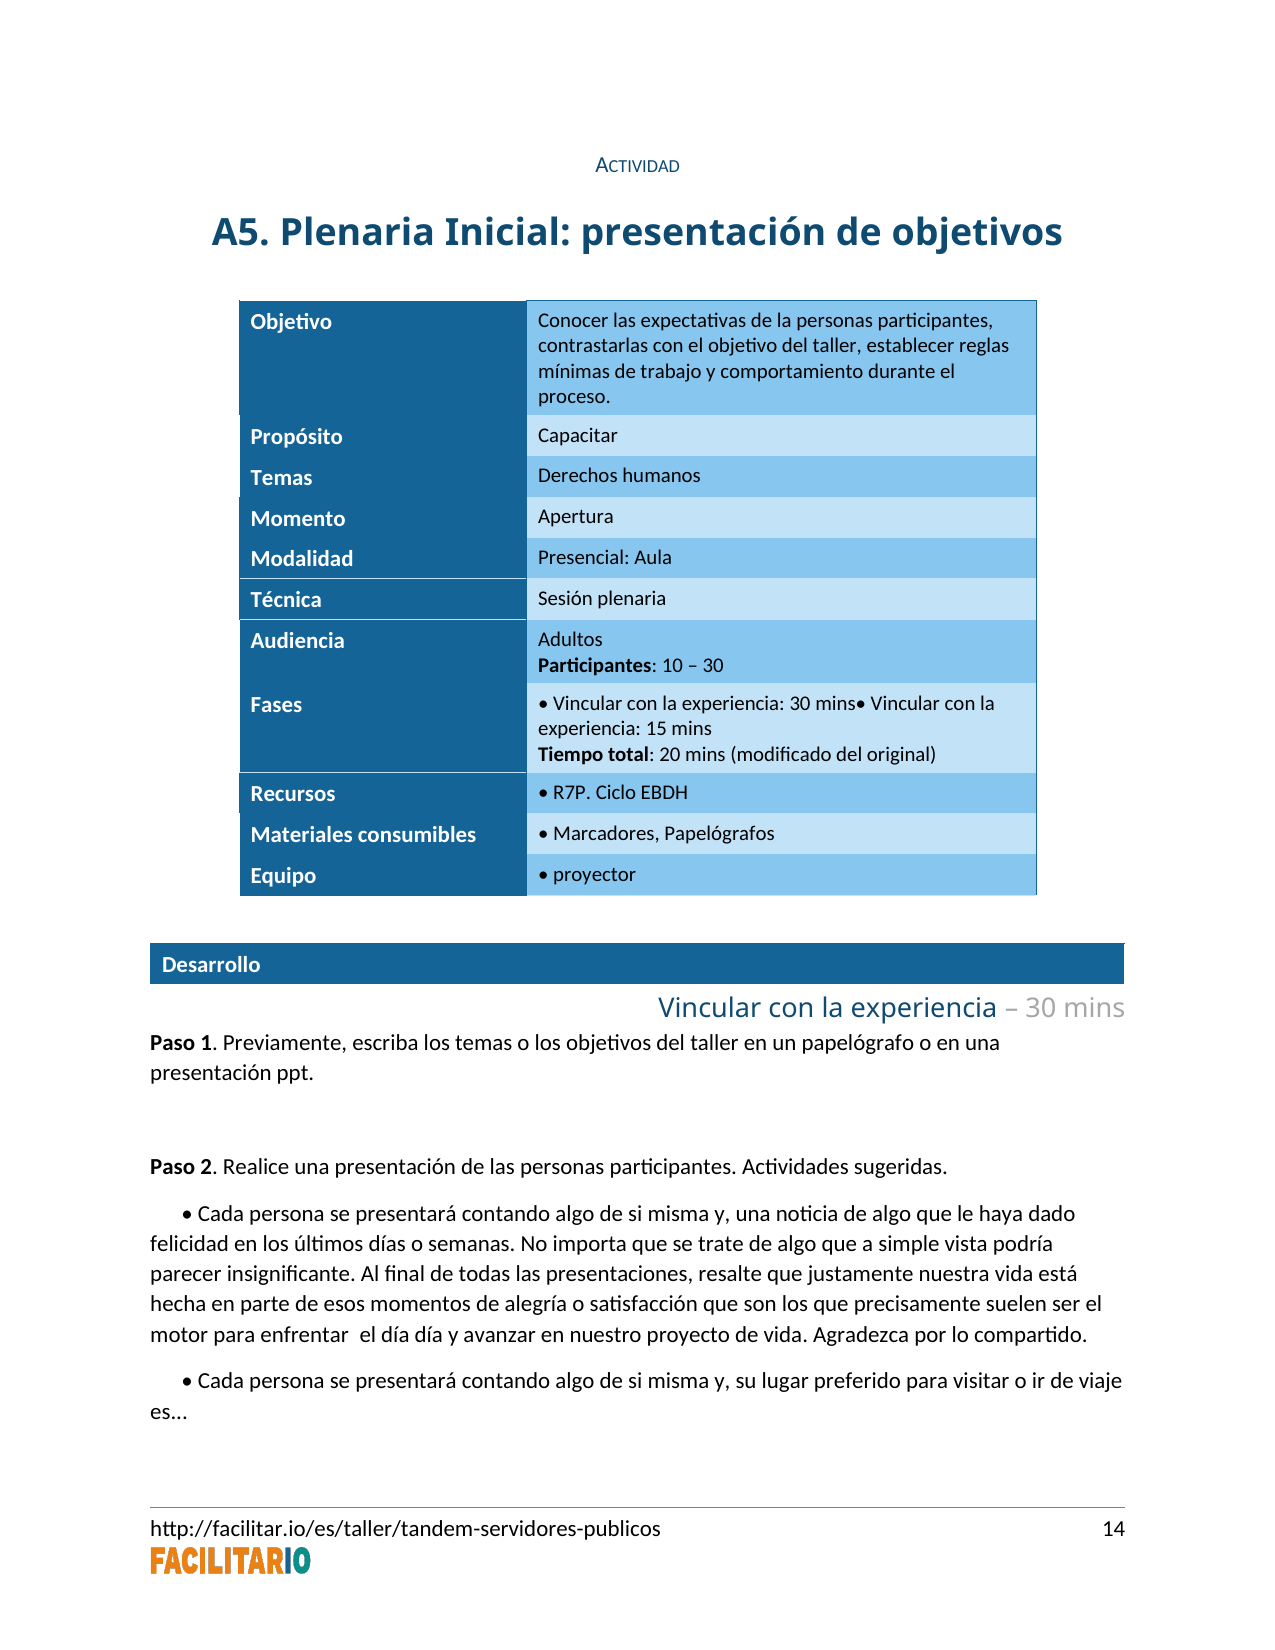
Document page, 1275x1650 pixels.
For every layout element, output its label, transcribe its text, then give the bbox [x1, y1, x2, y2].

table_cell Modalidad [240, 539, 526, 578]
table_header Objetivo [240, 301, 526, 415]
table_cell Audiencia [240, 621, 526, 683]
table_cell • Vincular con la experiencia: 30 mins Tiempo total: 20 mins (modificado del original) [527, 683, 1036, 772]
table_cell • R7P. Ciclo EBDH [527, 773, 1036, 813]
text Paso 2. Realice una presentación de las personas participantes. Actividades sugeridas. [150, 1152, 1125, 1180]
text • Cada persona se presentará contando algo de si misma y, su lugar preferido para visitar o ir de viaje es... [150, 1367, 1125, 1425]
table_cell • Marcadores, Papelógrafos [527, 813, 1036, 854]
table_cell Recursos [240, 774, 526, 813]
table_cell Adultos Participantes: 10 – 30 [527, 620, 1036, 683]
table_cell Derechos humanos [527, 456, 1036, 497]
table_header Desarrollo [151, 944, 1124, 984]
table_cell • proyector [527, 854, 1036, 895]
table_cell Temas [240, 457, 526, 497]
table_cell Momento [240, 498, 526, 538]
table_header Conocer las expectativas de la personas participantes, contrastarlas con el objetivo del taller, establecer reglas mínimas de trabajo y comportamiento durante el proceso. [527, 301, 1036, 415]
table_cell Capacitar [527, 415, 1036, 456]
subtitle A5. Plenaria Inicial: presentación de objetivos [150, 205, 1125, 256]
picture [145, 1544, 315, 1576]
text • Cada persona se presentará contando algo de si misma y, una noticia de algo que le haya dado felicidad en los últimos días o semanas. No importa que se trate de algo que a simple vista podría parecer insignificante. Al final de todas las presentaciones, resalte que justamente nuestra vida está hecha en parte de esos momentos de alegría o satisfacción que son los que precisamente suelen ser el motor para enfrentar el día día y avanzar en nuestro proyecto de vida. Agradezca por lo compartido. [150, 1199, 1125, 1348]
text Actividad [150, 150, 1125, 178]
table_cell Técnica [240, 580, 526, 619]
table_cell Materiales consumibles [240, 814, 526, 854]
table_cell Sesión plenaria [527, 579, 1036, 619]
table_cell Equipo [240, 855, 526, 895]
text Paso 1. Previamente, escriba los temas o los objetivos del taller en un papelógrafo o en una presentación ppt. [150, 1028, 1125, 1086]
table_cell Presencial: Aula [527, 538, 1036, 578]
subtitle Vincular con la experiencia – 30 mins [150, 988, 1125, 1025]
table_cell Propósito [240, 416, 526, 456]
table_cell Apertura [527, 497, 1036, 538]
table_cell Fases [240, 684, 526, 772]
